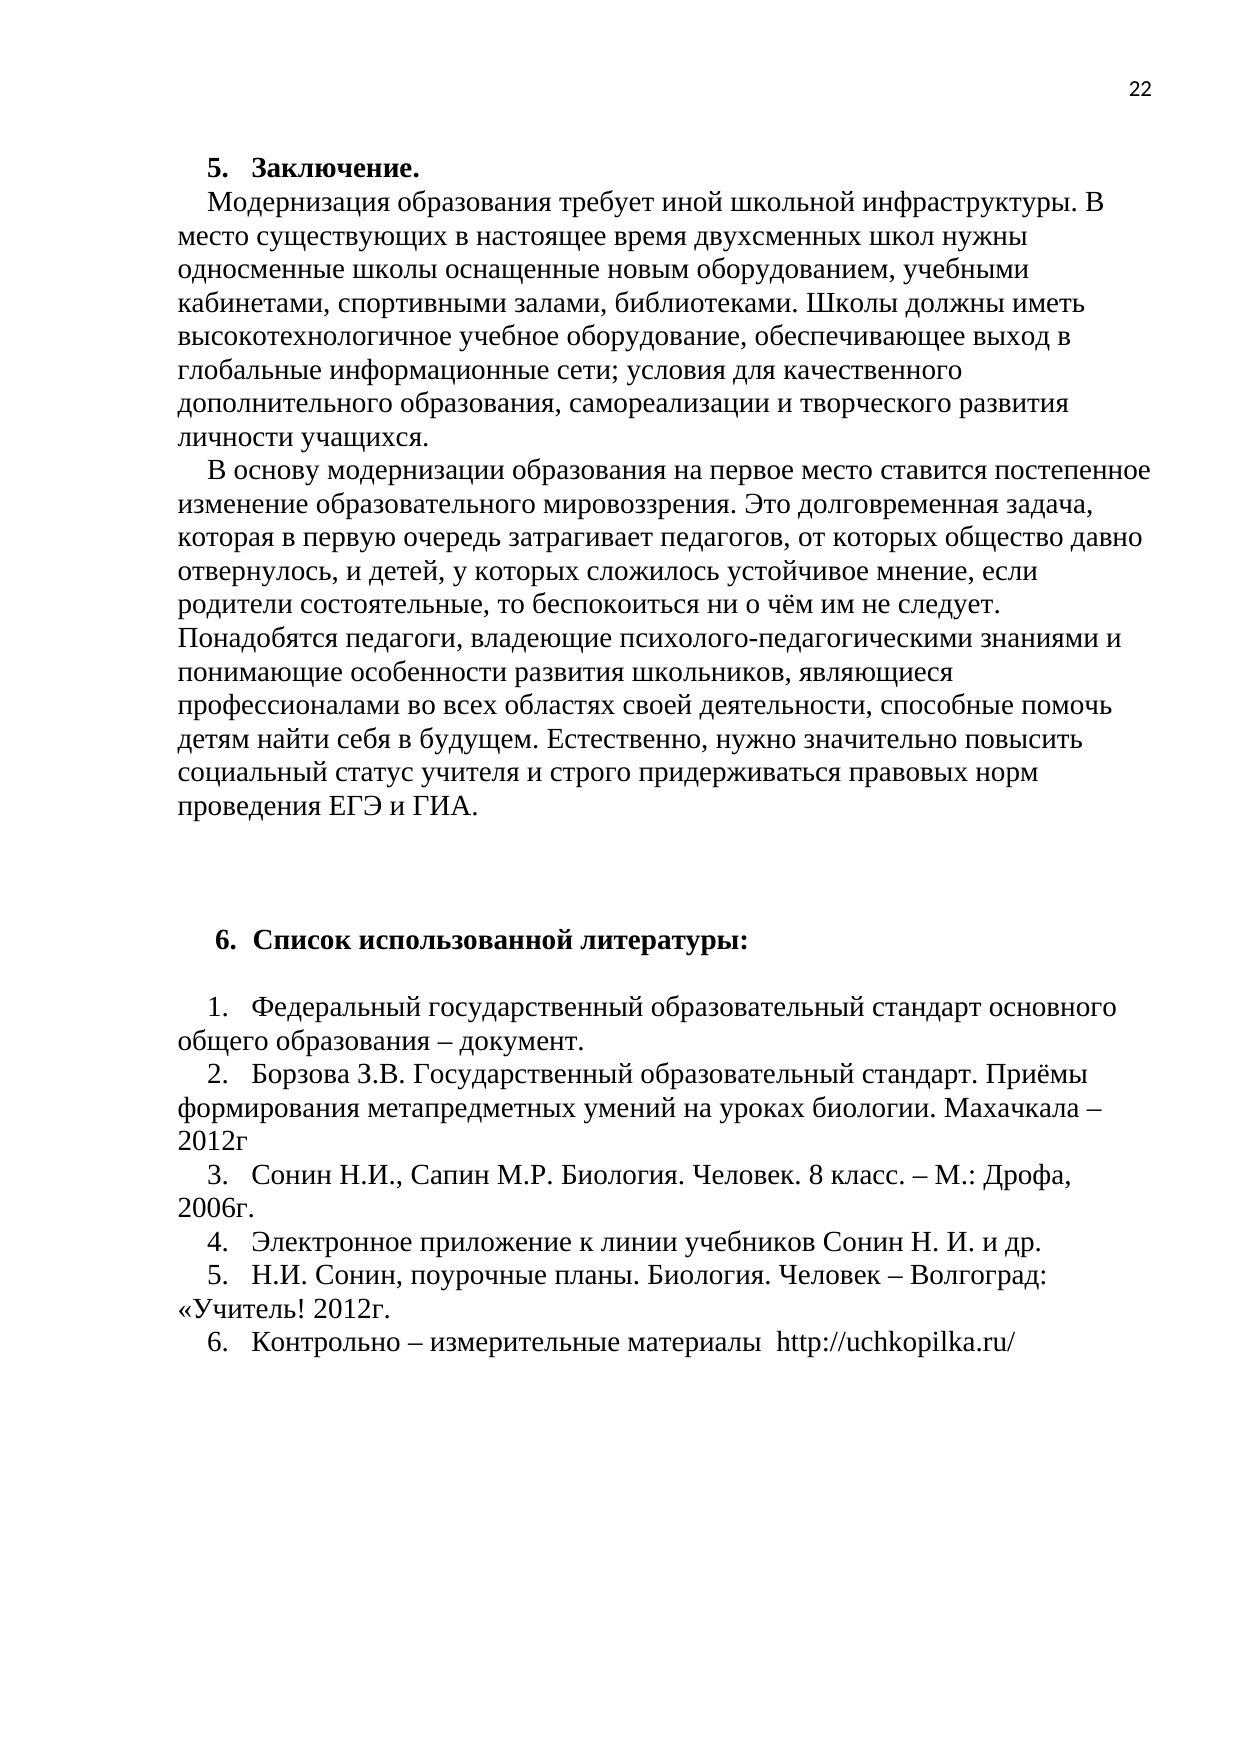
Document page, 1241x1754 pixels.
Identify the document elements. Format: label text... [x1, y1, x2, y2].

text Модернизация образования требует иной школьной инфраструктуры. В место существующих в настоящее время двухсменных школ нужны односменные школы оснащенные новым оборудованием, учебными кабинетами, спортивными залами, библиотеками. Школы должны иметь высокотехнологичное учебное оборудование, обеспечивающее выход в глобальные информационные сети; условия для качественного дополнительного образования, самореализации и творческого развития личности учащихся. [177, 184, 1152, 452]
text В основу модернизации образования на первое место ставится постепенное изменение образовательного мировоззрения. Это долговременная задача, которая в первую очередь затрагивает педагогов, от которых общество давно отвернулось, и детей, у которых сложилось устойчивое мнение, если родители состоятельные, то беспокоиться ни о чём им не следует. Понадобятся педагоги, владеющие психолого-педагогическими знаниями и понимающие особенности развития школьников, являющиеся профессионалами во всех областях своей деятельности, способные помочь детям найти себя в будущем. Естественно, нужно значительно повысить социальный статус учителя и строго придерживаться правовых норм проведения ЕГЭ и ГИА. [177, 452, 1152, 821]
text 2. Борзова З.В. Государственный образовательный стандарт. Приёмы формирования метапредметных умений на уроках биологии. Махачкала – 2012г [177, 1056, 1152, 1157]
text 5. Н.И. Сонин, поурочные планы. Биология. Человек – Волгоград: «Учитель! 2012г. [177, 1257, 1152, 1324]
text 1. Федеральный государственный образовательный стандарт основного общего образования – документ. [177, 989, 1152, 1056]
text 5. Заключение. [177, 151, 1152, 184]
text 4. Электронное приложение к линии учебников Сонин Н. И. и др. [177, 1224, 1152, 1257]
list Список использованной литературы: [215, 922, 1152, 956]
text 3. Сонин Н.И., Сапин М.Р. Биология. Человек. 8 класс. – М.: Дрофа, 2006г. [177, 1157, 1152, 1224]
text 6. Контрольно – измерительные материалы http://uchkopilka.ru/ [177, 1324, 1152, 1358]
